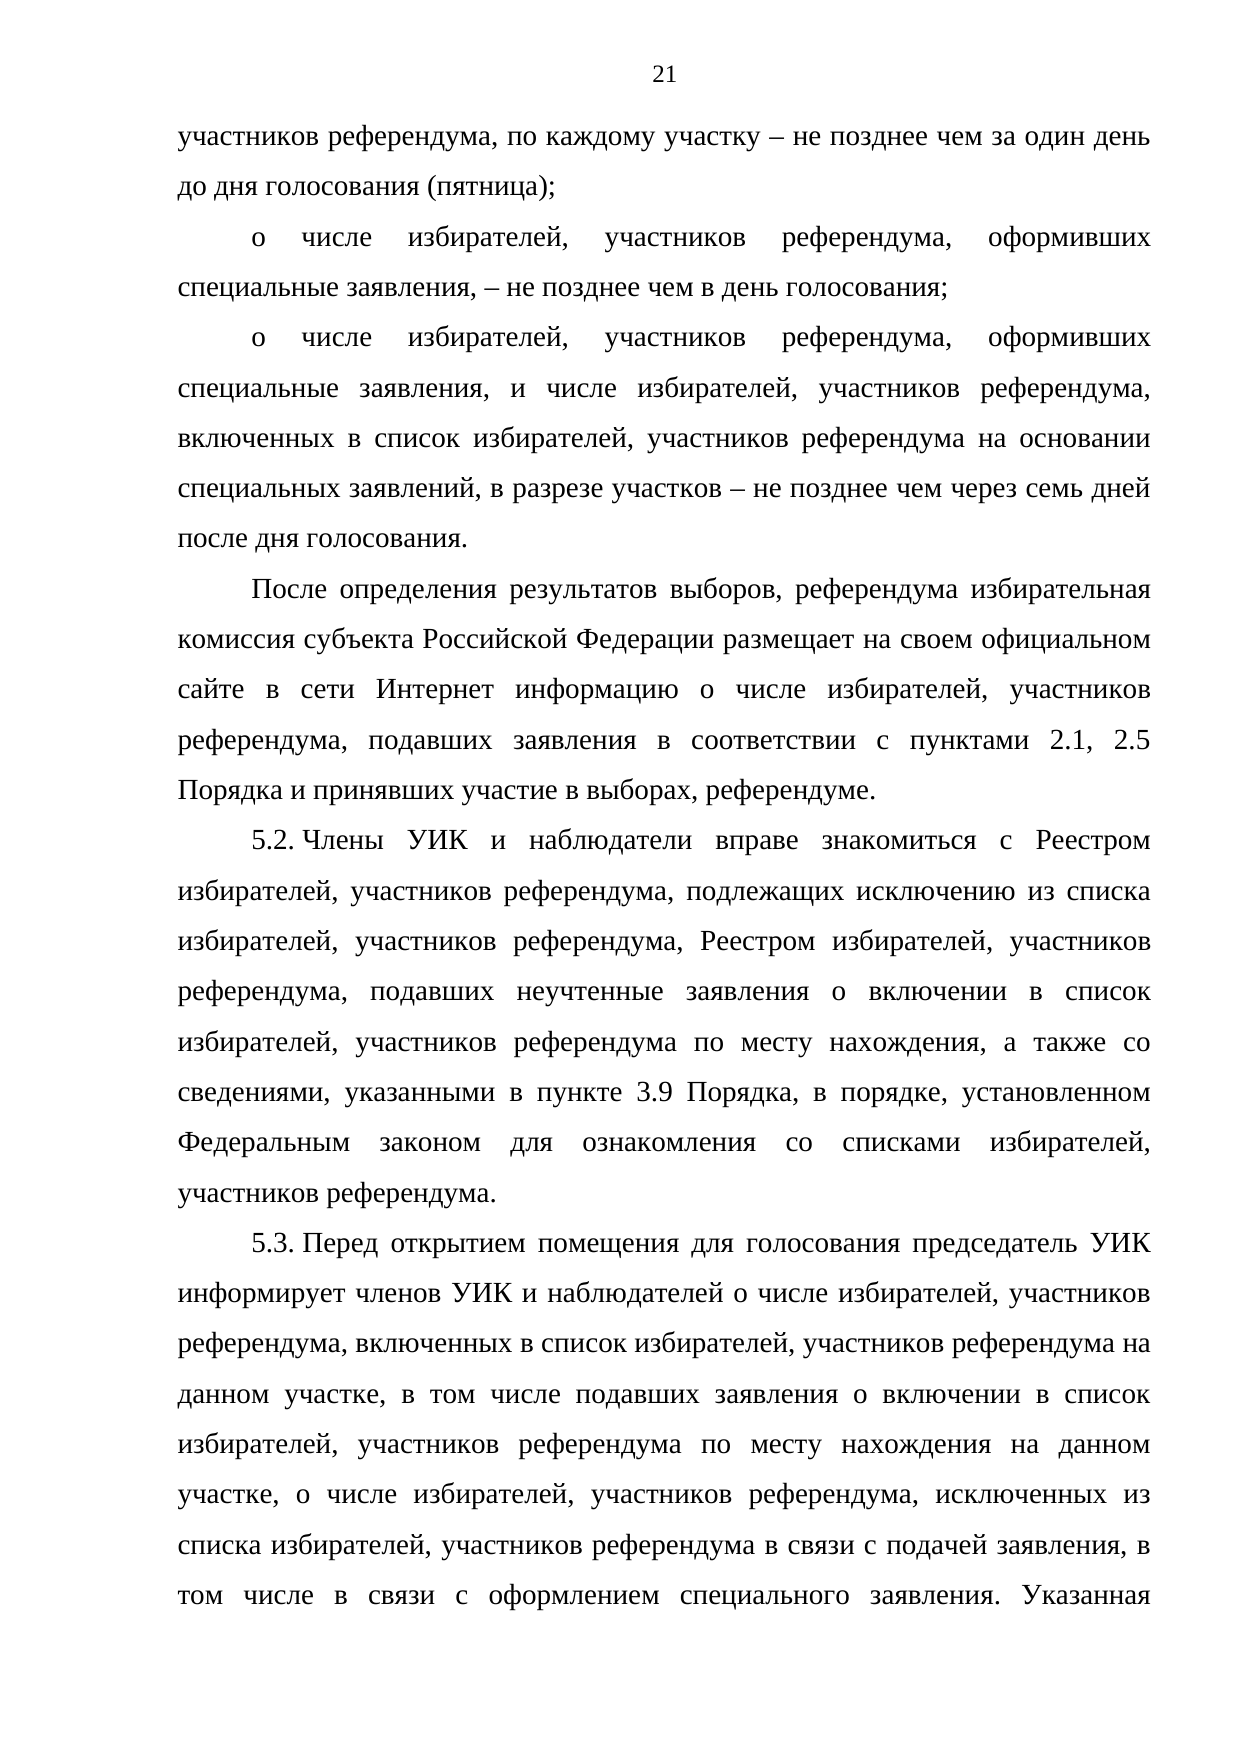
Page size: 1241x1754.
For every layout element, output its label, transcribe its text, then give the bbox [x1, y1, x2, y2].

text о числе избирателей, участников референдума, оформивших специальные заявления, – не позднее чем в день голосования; [177, 219, 1152, 303]
text о числе избирателей, участников референдума, оформивших специальные заявления, и числе избирателей, участников референдума, включенных в список избирателей, участников референдума на основании специальных заявлений, в разрезе участков – не позднее чем через семь дней после дня голосования. [177, 319, 1152, 554]
text 5.2. Члены УИК и наблюдатели вправе знакомиться с Реестром избирателей, участников референдума, подлежащих исключению из списка избирателей, участников референдума, Реестром избирателей, участников референдума, подавших неучтенные заявления о включении в список избирателей, участников референдума по месту нахождения, а также со сведениями, указанными в пункте 3.9 Порядка, в порядке, установленном Федеральным законом для ознакомления со списками избирателей, участников референдума. [177, 822, 1152, 1208]
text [177, 118, 1152, 202]
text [177, 1225, 1152, 1611]
text После определения результатов выборов, референдума избирательная комиссия субъекта Российской Федерации размещает на своем официальном сайте в сети Интернет информацию о числе избирателей, участников референдума, подавших заявления в соответствии с пунктами 2.1, 2.5 Порядка и принявших участие в выборах, референдуме. [177, 571, 1152, 806]
